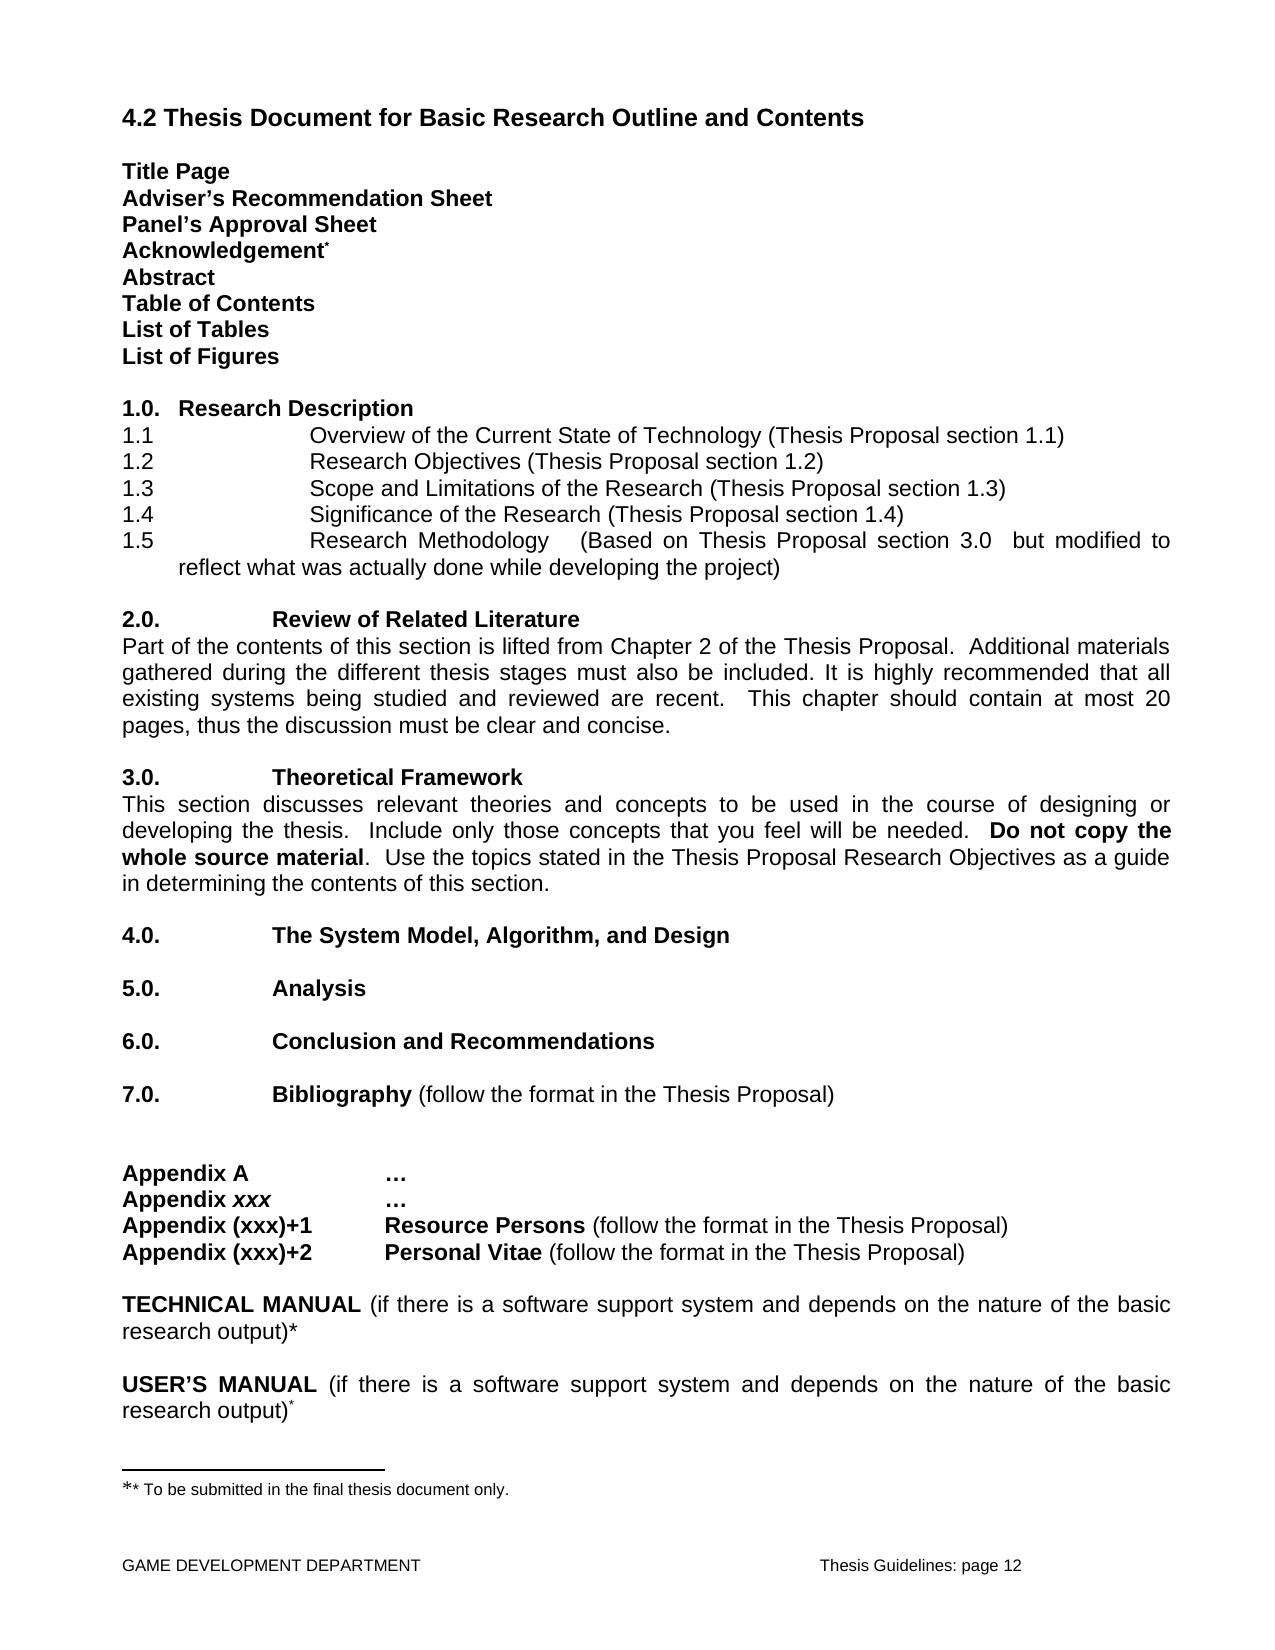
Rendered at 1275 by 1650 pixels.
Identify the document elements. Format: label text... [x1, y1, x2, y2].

list The System Model, Algorithm, and Design [122, 922, 1172, 949]
list Research Methodology (Based on Thesis Proposal section 3.0 but modified to reflect what was actually done while developing the project) [122, 527, 1172, 580]
list Research Description [122, 395, 1172, 422]
subtitle 4.2 Thesis Document for Basic Research Outline and Contents [122, 103, 1172, 132]
text Appendix (xxx)+2 Personal Vitae (follow the format in the Thesis Proposal) [122, 1239, 1172, 1265]
list Research Objectives (Thesis Proposal section 1.2) [122, 448, 1172, 474]
text Table of Contents [122, 290, 1172, 316]
text USER’S MANUAL (if there is a software support system and depends on the nature of the basic research output)* [122, 1371, 1172, 1423]
text Title Page [122, 158, 1172, 184]
list Scope and Limitations of the Research (Thesis Proposal section 1.3) [122, 474, 1172, 501]
text Part of the contents of this section is lifted from Chapter 2 of the Thesis Proposal. Additional materials gathered during the different thesis stages must also be included. It is highly recommended that all existing systems being studied and reviewed are recent. This chapter should contain at most 20 pages, thus the discussion must be clear and concise. [122, 633, 1172, 738]
list Significance of the Research (Thesis Proposal section 1.4) [122, 501, 1172, 527]
list Analysis [122, 975, 1172, 1002]
text Acknowledgement* [122, 237, 1172, 264]
text List of Tables [122, 316, 1172, 343]
text This section discusses relevant theories and concepts to be used in the course of designing or developing the thesis. Include only those concepts that you feel will be needed. Do not copy the whole source material. Use the topics stated in the Thesis Proposal Research Objectives as a guide in determining the contents of this section. [122, 791, 1172, 896]
text Appendix xxx … [122, 1186, 1172, 1212]
text TECHNICAL MANUAL (if there is a software support system and depends on the nature of the basic research output)* [122, 1291, 1172, 1344]
text Appendix (xxx)+1 Resource Persons (follow the format in the Thesis Proposal) [122, 1212, 1172, 1239]
list Bibliography (follow the format in the Thesis Proposal) [122, 1081, 1172, 1107]
text Abstract [122, 264, 1172, 290]
list Review of Related Literature [122, 606, 1172, 633]
text Appendix A … [122, 1160, 1172, 1186]
text List of Figures [122, 343, 1172, 369]
list Overview of the Current State of Technology (Thesis Proposal section 1.1) [122, 422, 1172, 448]
text Panel’s Approval Sheet [122, 211, 1172, 237]
list Conclusion and Recommendations [122, 1028, 1172, 1054]
text Adviser’s Recommendation Sheet [122, 184, 1172, 211]
list Theoretical Framework [122, 764, 1172, 791]
